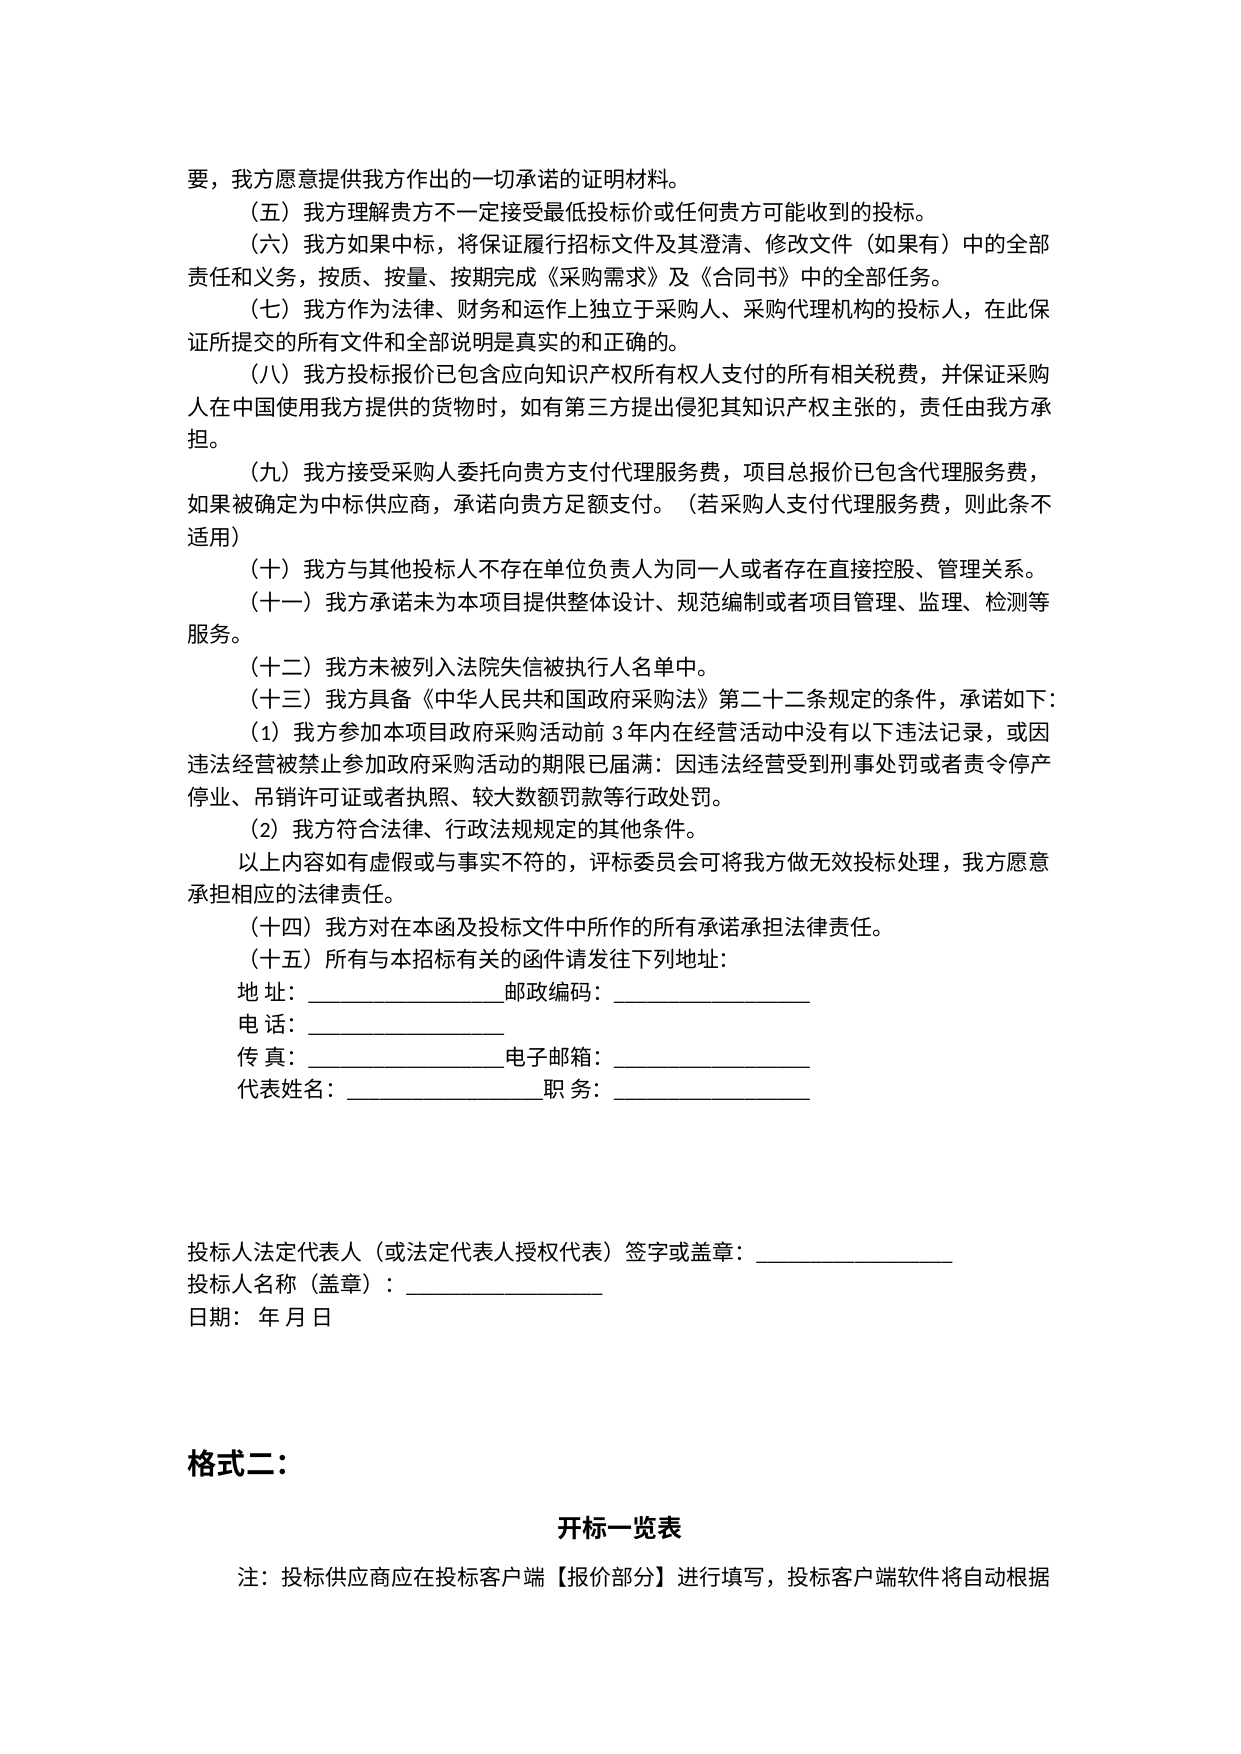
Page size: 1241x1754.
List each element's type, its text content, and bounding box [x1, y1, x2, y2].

text 地 址：__________________邮政编码：__________________ [187, 974, 1053, 1007]
text 电 话：__________________ [187, 1007, 1053, 1039]
text 开标一览表 [187, 1494, 1053, 1559]
text （五）我方理解贵方不一定接受最低投标价或任何贵方可能收到的投标。 [187, 194, 1053, 227]
text 投标人名称（盖章）：__________________ [187, 1267, 1053, 1299]
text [187, 1559, 1053, 1592]
text （1）我方参加本项目政府采购活动前3年内在经营活动中没有以下违法记录，或因违法经营被禁止参加政府采购活动的期限已届满：因违法经营受到刑事处罚或者责令停产停业、吊销许可证或者执照、较大数额罚款等行政处罚。 [187, 714, 1053, 812]
text （十三）我方具备《中华人民共和国政府采购法》第二十二条规定的条件，承诺如下： [187, 682, 1053, 714]
text （八）我方投标报价已包含应向知识产权所有权人支付的所有相关税费，并保证采购人在中国使用我方提供的货物时，如有第三方提出侵犯其知识产权主张的，责任由我方承担。 [187, 357, 1053, 454]
text （十四）我方对在本函及投标文件中所作的所有承诺承担法律责任。 [187, 909, 1053, 942]
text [187, 162, 1053, 194]
text （九）我方接受采购人委托向贵方支付代理服务费，项目总报价已包含代理服务费，如果被确定为中标供应商，承诺向贵方足额支付。（若采购人支付代理服务费，则此条不适用） [187, 454, 1053, 552]
text （七）我方作为法律、财务和运作上独立于采购人、采购代理机构的投标人，在此保证所提交的所有文件和全部说明是真实的和正确的。 [187, 292, 1053, 357]
text 代表姓名：__________________职 务：__________________ [187, 1072, 1053, 1104]
text 日期： 年 月 日 [187, 1299, 1053, 1332]
text （十五）所有与本招标有关的函件请发往下列地址： [187, 942, 1053, 974]
text 以上内容如有虚假或与事实不符的，评标委员会可将我方做无效投标处理，我方愿意承担相应的法律责任。 [187, 844, 1053, 909]
text （十）我方与其他投标人不存在单位负责人为同一人或者存在直接控股、管理关系。 [187, 552, 1053, 584]
text 投标人法定代表人（或法定代表人授权代表）签字或盖章：__________________ [187, 1234, 1053, 1267]
text （十二）我方未被列入法院失信被执行人名单中。 [187, 649, 1053, 682]
text 传 真：__________________电子邮箱：__________________ [187, 1039, 1053, 1072]
text （2）我方符合法律、行政法规规定的其他条件。 [187, 812, 1053, 844]
text （十一）我方承诺未为本项目提供整体设计、规范编制或者项目管理、监理、检测等服务。 [187, 584, 1053, 649]
text 格式二： [187, 1429, 1053, 1494]
text （六）我方如果中标，将保证履行招标文件及其澄清、修改文件（如果有）中的全部责任和义务，按质、按量、按期完成《采购需求》及《合同书》中的全部任务。 [187, 227, 1053, 292]
